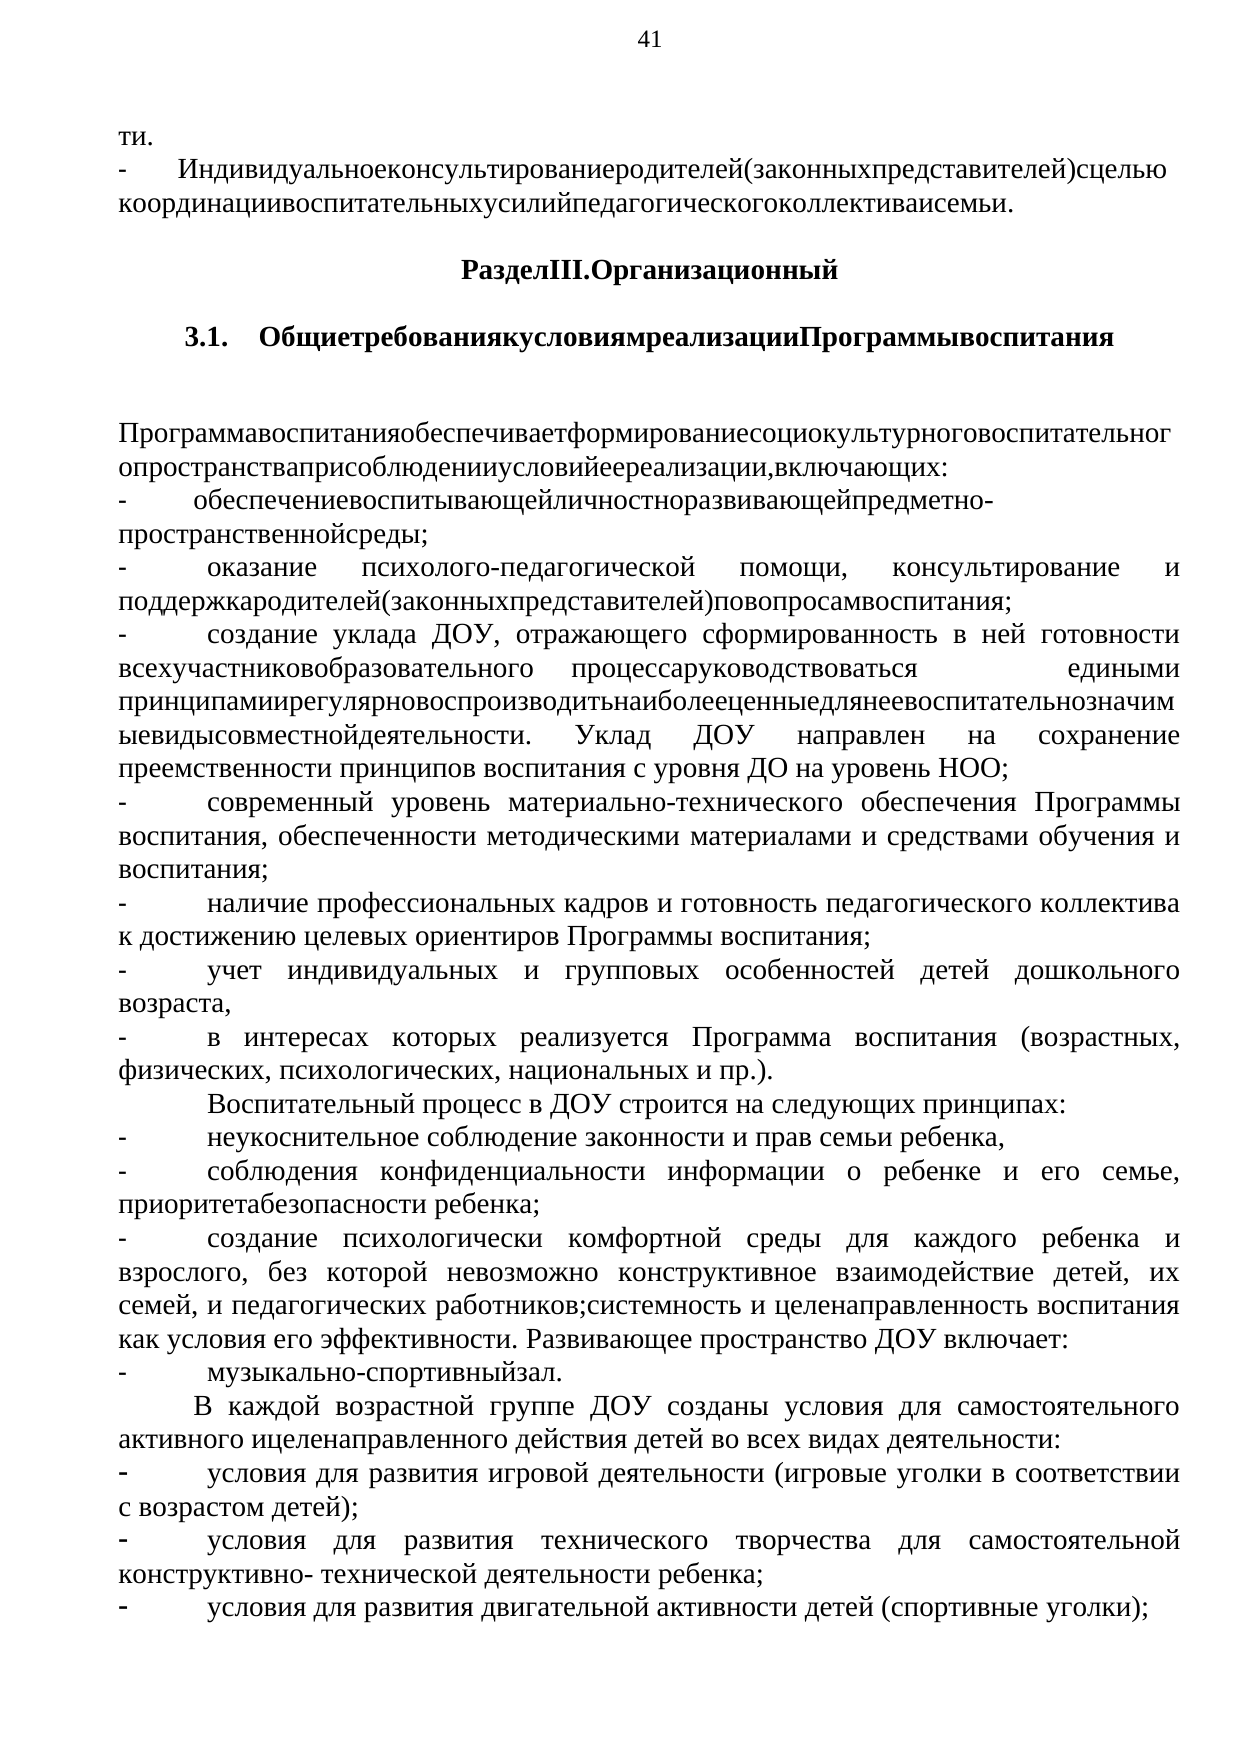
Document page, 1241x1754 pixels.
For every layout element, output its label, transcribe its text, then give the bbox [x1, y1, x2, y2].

list обеспечениевоспитывающейличностноразвивающейпредметно-пространственнойсреды; [118, 482, 1181, 549]
text Программавоспитанияобеспечиваетформированиесоциокультурноговоспитательногопространстваприсоблюденииусловийеереализации,включающих: [118, 386, 1181, 482]
list условия для развития двигательной активности детей (спортивные уголки); [118, 1589, 1181, 1623]
subtitle РазделIII.Организационный [118, 252, 1181, 286]
list в интересах которых реализуется Программа воспитания (возрастных, физических, психологических, национальных и пр.). [118, 1019, 1181, 1086]
list учет индивидуальных и групповых особенностей детей дошкольного возраста, [118, 952, 1181, 1019]
text Воспитательный процесс в ДОУ строится на следующих принципах: [118, 1086, 1181, 1119]
text В каждой возрастной группе ДОУ созданы условия для самостоятельного активного ицеленаправленного действия детей во всех видах деятельности: [118, 1388, 1181, 1455]
list неукоснительное соблюдение законности и прав семьи ребенка, [118, 1119, 1181, 1153]
list современный уровень материально-технического обеспечения Программы воспитания, обеспеченности методическими материалами и средствами обучения и воспитания; [118, 784, 1181, 885]
list ОбщиетребованиякусловиямреализацииПрограммывоспитания [118, 319, 1181, 353]
list наличие профессиональных кадров и готовность педагогического коллектива к достижению целевых ориентиров Программы воспитания; [118, 885, 1181, 952]
list условия для развития игровой деятельности (игровые уголки в соответствии с возрастом детей); [118, 1455, 1181, 1522]
list оказание психолого-педагогической помощи, консультирование и поддержкародителей(законныхпредставителей)повопросамвоспитания; [118, 549, 1181, 616]
list создание психологически комфортной среды для каждого ребенка и взрослого, без которой невозможно конструктивное взаимодействие детей, их семей, и педагогических работников;системность и целенаправленность воспитания как условия его эффективности. Развивающее пространство ДОУ включает: [118, 1220, 1181, 1354]
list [118, 118, 1181, 152]
list соблюдения конфиденциальности информации о ребенке и его семье, приоритетабезопасности ребенка; [118, 1153, 1181, 1220]
list музыкально-спортивныйзал. [118, 1354, 1181, 1388]
list условия для развития технического творчества для самостоятельной конструктивно- технической деятельности ребенка; [118, 1522, 1181, 1589]
list создание уклада ДОУ, отражающего сформированность в ней готовности всехучастниковобразовательного процессаруководствоваться едиными принципамиирегулярновоспроизводитьнаиболееценныедлянеевоспитательнозначимыевидысовместнойдеятельности. Уклад ДОУ направлен на сохранение преемственности принципов воспитания с уровня ДО на уровень НОО; [118, 616, 1181, 784]
list Индивидуальноеконсультированиеродителей(законныхпредставителей)cцельюкоординациивоспитательныхусилийпедагогическогоколлективаисемьи. [118, 152, 1181, 219]
